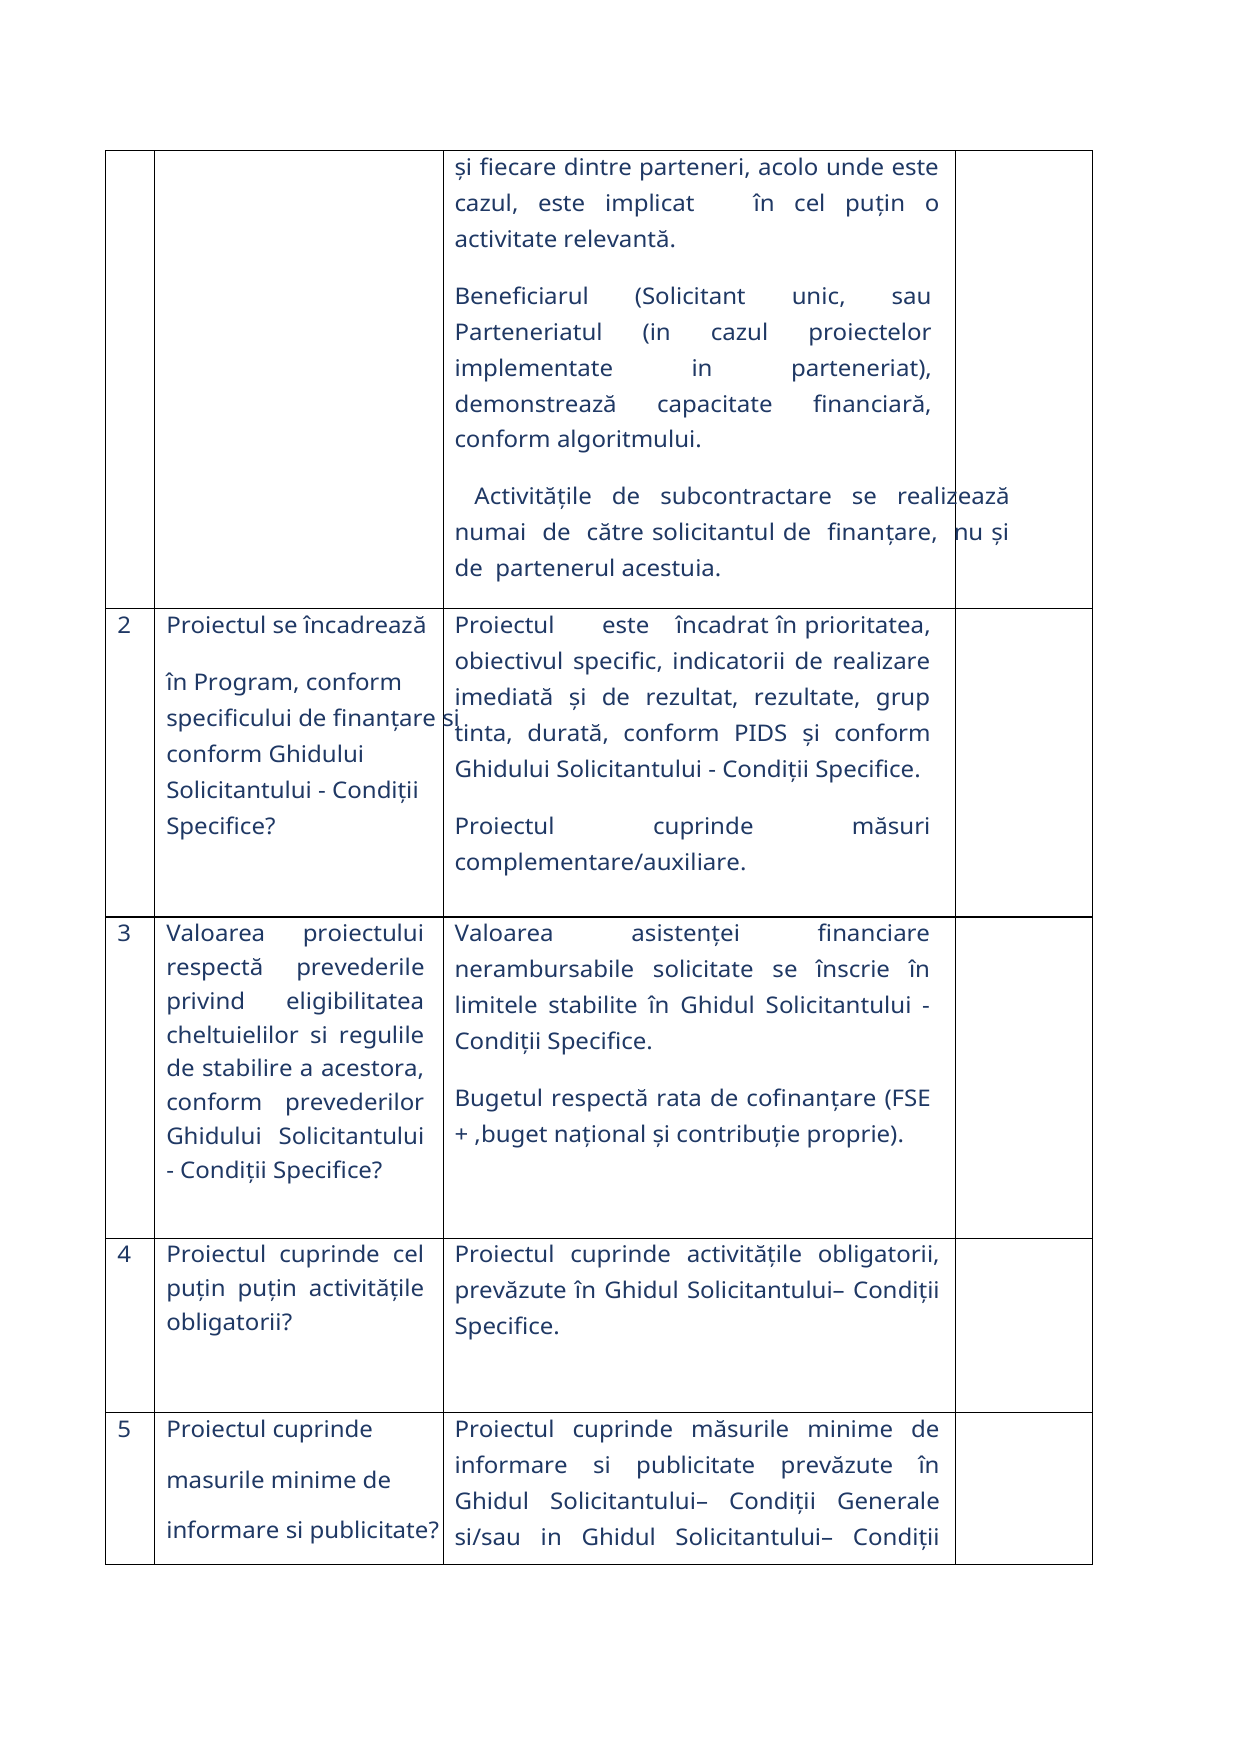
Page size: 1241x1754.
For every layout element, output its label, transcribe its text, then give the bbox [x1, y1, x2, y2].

table_cell [956, 918, 1092, 1237]
table_cell Proiectul este încadrat în prioritatea, obiectivul specific, indicatorii de realizare imediată şi de rezultat, rezultate, grup tinta, durată, conform PIDS şi conform Ghidului Solicitantului - Condiții Specifice. Proiectul cuprinde măsuri complementare/auxiliare. [444, 609, 955, 916]
table_cell 1 [106, 151, 154, 608]
table_cell Proiectul se încadrează în Program, conform specificului de finanțare si conform Ghidului Solicitantului - Condiții Specifice? [155, 609, 443, 916]
table_cell [956, 1413, 1092, 1564]
table_cell Valoarea proiectului respectă prevederile privind eligibilitatea cheltuielilor si regulile de stabilire a acestora, conform prevederilor Ghidului Solicitantului - Condiții Specifice? [155, 918, 443, 1237]
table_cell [155, 1413, 443, 1564]
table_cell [155, 151, 443, 608]
table_cell 5 [106, 1413, 154, 1564]
table_cell 2 [106, 609, 154, 916]
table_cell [444, 151, 955, 608]
table_cell Proiectul cuprinde activitățile obligatorii, prevăzute în Ghidul Solicitantului– Condiții Specifice. [444, 1239, 955, 1412]
table_cell 4 [106, 1239, 154, 1412]
table_cell Proiectul cuprinde cel puțin puțin activitățile obligatorii? [155, 1239, 443, 1412]
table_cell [444, 1413, 955, 1564]
table_cell [956, 1239, 1092, 1412]
table_cell Valoarea asistenței financiare nerambursabile solicitate se înscrie în limitele stabilite în Ghidul Solicitantului - Condiții Specifice. Bugetul respectă rata de cofinanţare (FSE + ,buget național și contribuție proprie). [444, 918, 955, 1237]
table_cell 3 [106, 918, 154, 1237]
table_cell [956, 151, 1092, 608]
table_cell [956, 609, 1092, 916]
